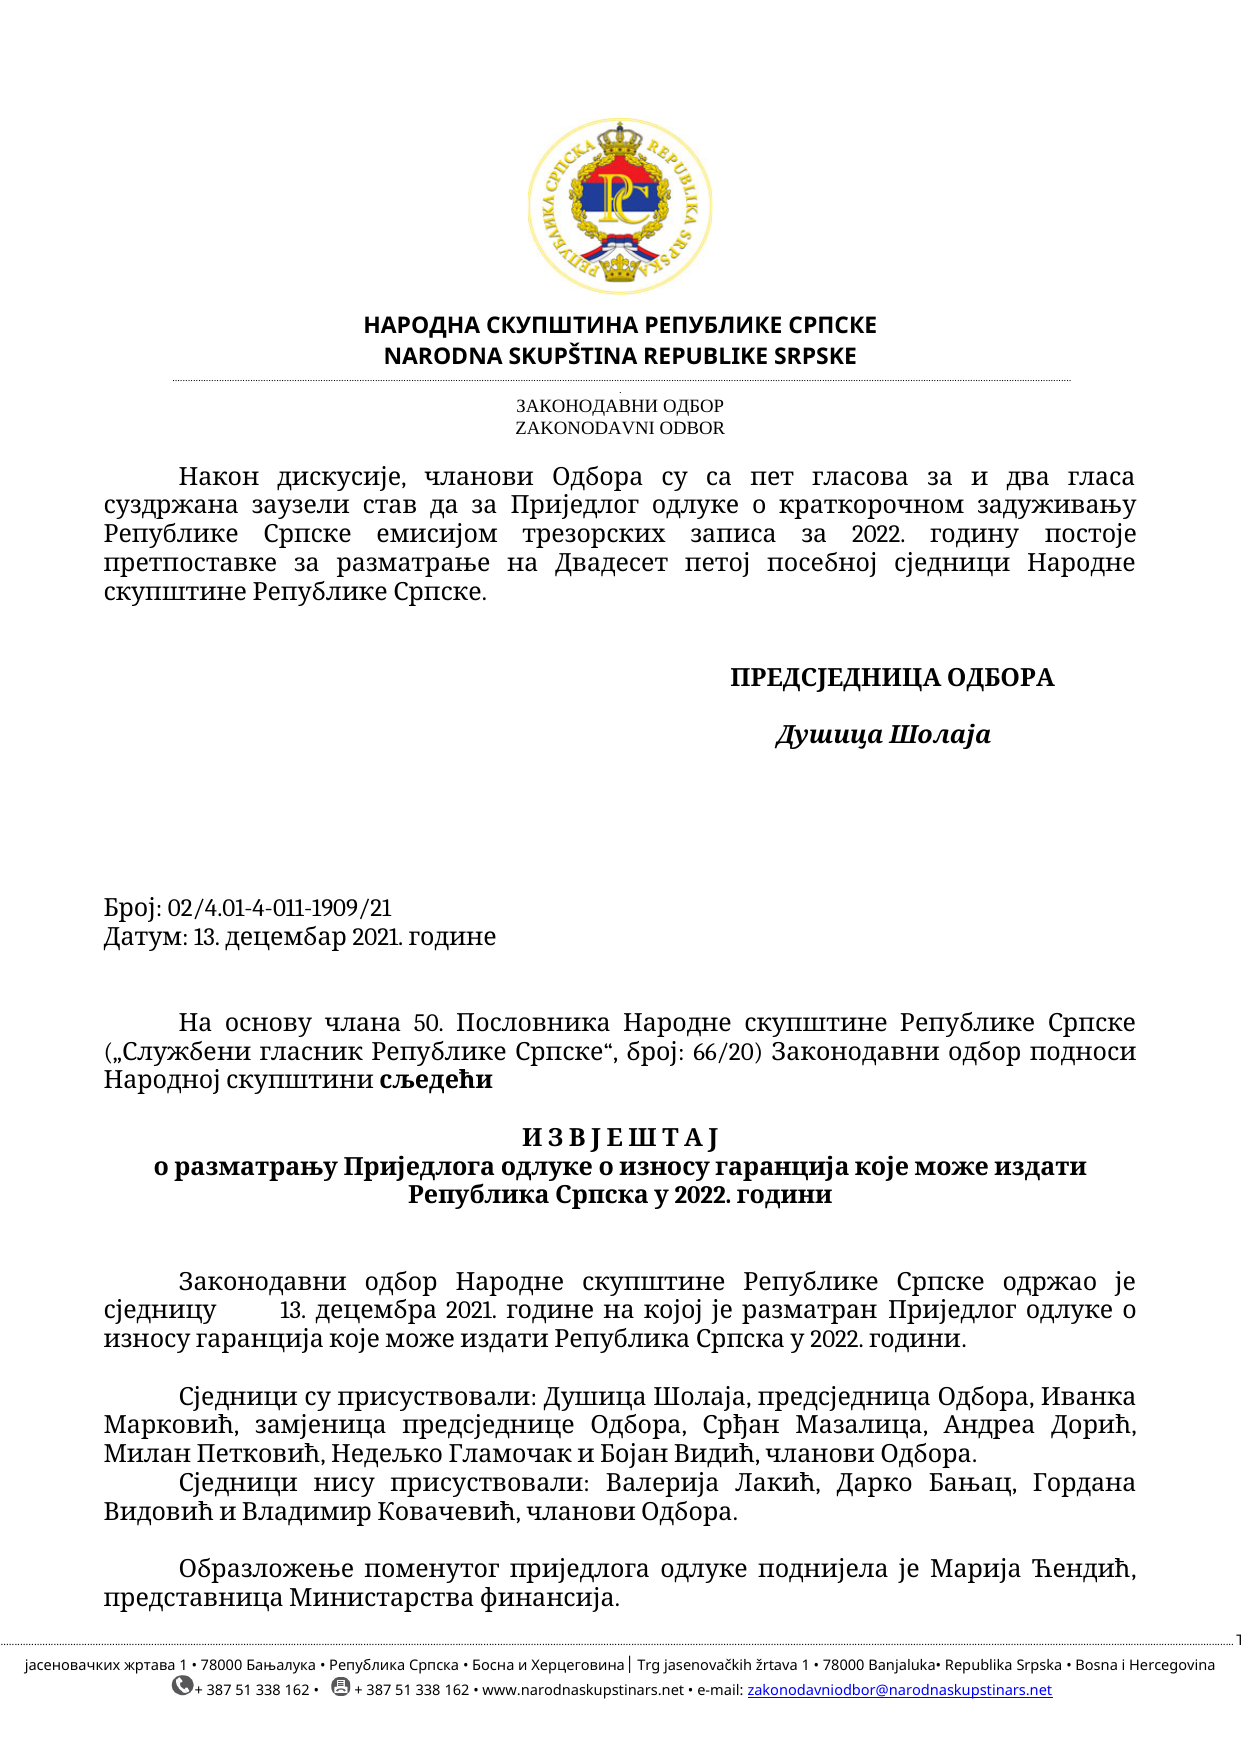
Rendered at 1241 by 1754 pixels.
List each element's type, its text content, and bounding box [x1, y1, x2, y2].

text Сједници нису присуствовали: Валерија Лакић, Дарко Бањац, Гордана Видовић и Владимир Ковачевић, чланови Одбора. [103, 1469, 1137, 1526]
text о разматрању Приједлога одлуке о износу гаранција које може издати Република Српска у 2022. години [103, 1152, 1137, 1210]
text Душица Шолаја [103, 721, 1137, 750]
text Након дискусије, чланови Одбора су са пет гласова за и два гласа суздржана заузели став да за Приједлог одлуке о краткорочном задуживању Републике Српске емисијом трезорских записа за 2022. годину постоје претпоставке за разматрање на Двадесет петој посебној сједници Народне скупштине Републике Српске. [103, 462, 1137, 606]
text Образложење поменутог приједлога одлуке поднијела је Марија Ћендић, представница Министарства финансија. [103, 1555, 1137, 1612]
text Сједници су присуствовали: Душица Шолаја, предсједница Одбора, Иванка Марковић, замјеница предсједнице Одбора, Срђан Мазалица, Андреа Дорић, Милан Петковић, Недељко Гламочак и Бојан Видић, чланови Одбора. [103, 1382, 1137, 1469]
text Број: 02/4.01-4-011-1909/21 [103, 894, 1137, 922]
text На основу члана 50. Пословника Народне скупштине Републике Српске („Службени гласник Републике Српске“, број: 66/20) Законодавни одбор подноси Народној скупштини сљедећи [103, 1009, 1137, 1095]
text ПРЕДСЈЕДНИЦА ОДБОРА [103, 664, 1137, 692]
text И З В Ј Е Ш Т А Ј [103, 1124, 1137, 1152]
text Законодавни одбор Народне скупштине Републике Српске одржао је сједницу 13. децембра 2021. године на којој је разматран Приједлог одлуке о износу гаранција које може издати Република Српска у 2022. години. [103, 1267, 1137, 1354]
text Датум: 13. децембар 2021. године [103, 922, 1137, 951]
